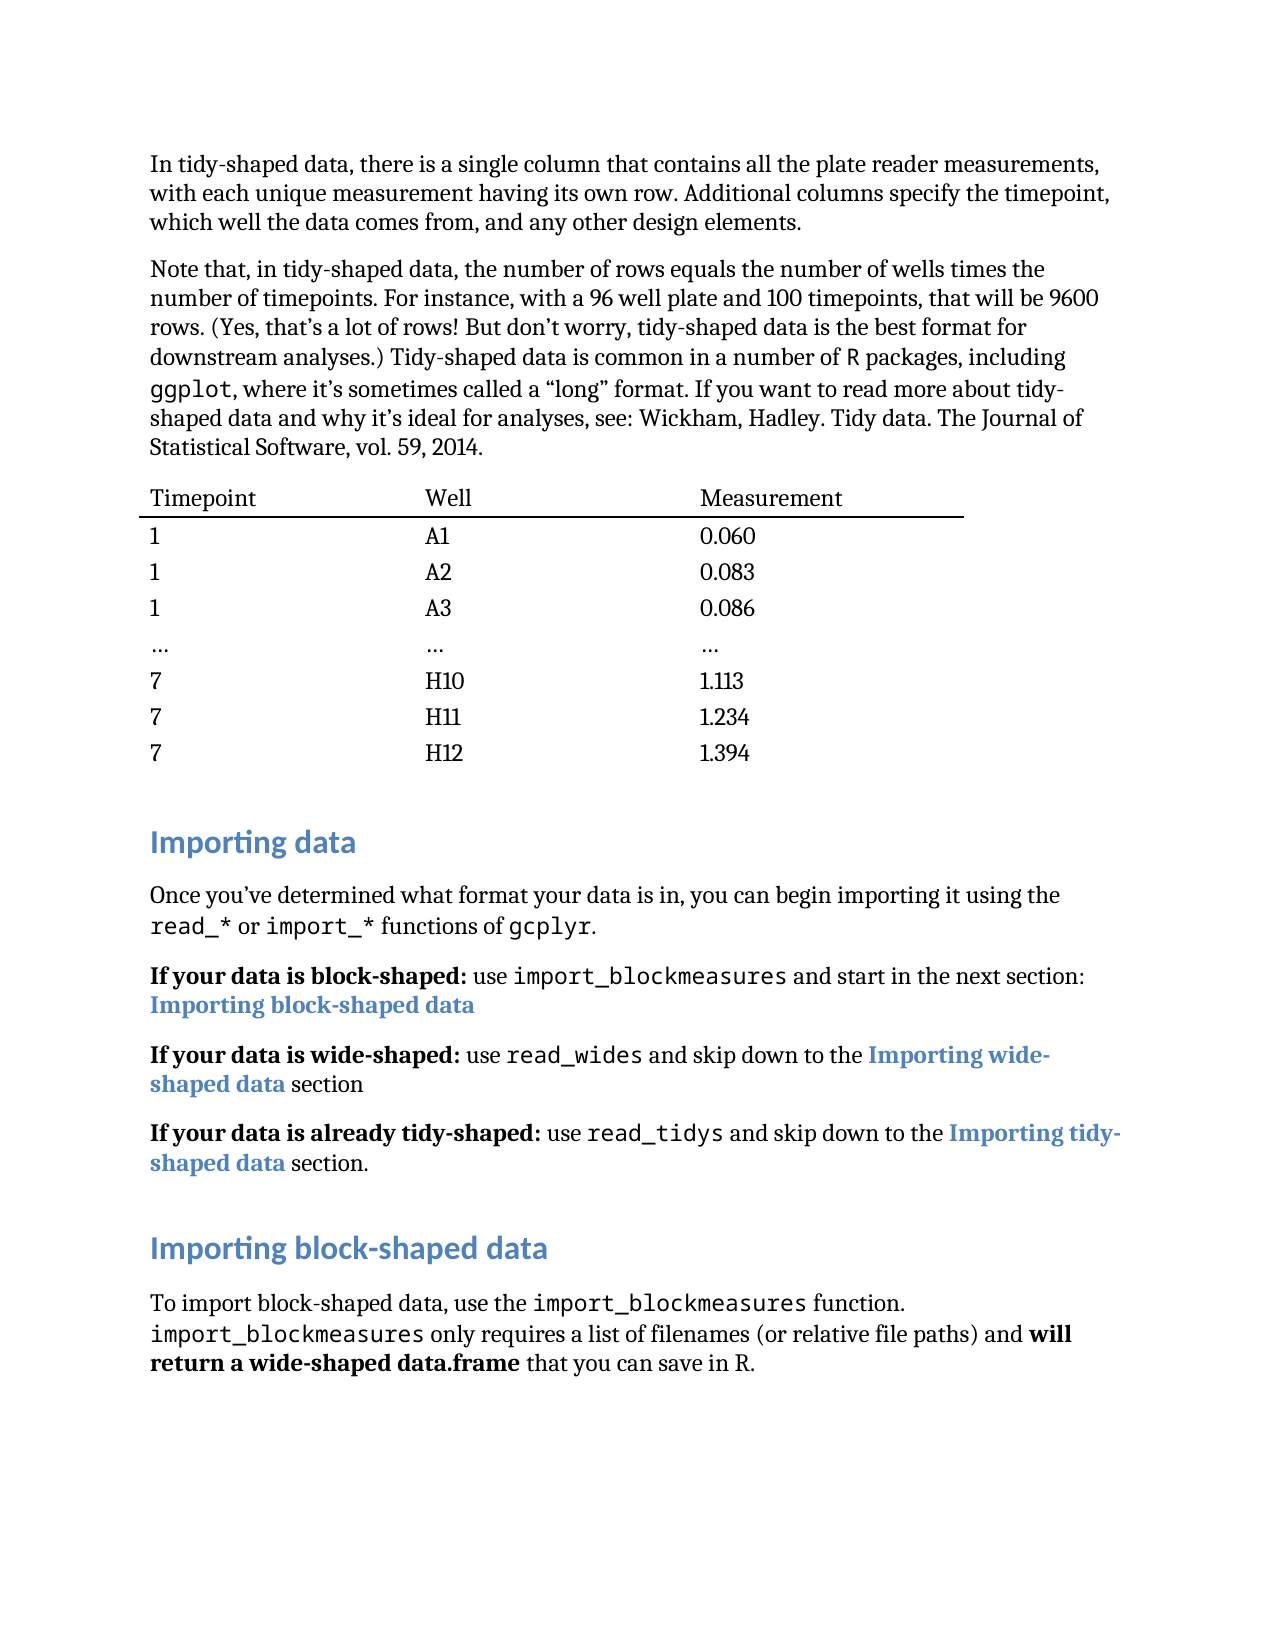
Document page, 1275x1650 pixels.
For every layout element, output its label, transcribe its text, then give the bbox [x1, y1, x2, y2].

text In tidy-shaped data, there is a single column that contains all the plate reader measurements, with each unique measurement having its own row. Additional columns specify the timepoint, which well the data comes from, and any other design elements. [150, 150, 1125, 236]
text Note that, in tidy-shaped data, the number of rows equals the number of wells times the number of timepoints. For instance, with a 96 well plate and 100 timepoints, that will be 9600 rows. (Yes, that’s a lot of rows! But don’t worry, tidy-shaped data is the best format for downstream analyses.) Tidy-shaped data is common in a number of R packages, including ggplot, where it’s sometimes called a “long” format. If you want to read more about tidy-shaped data and why it’s ideal for analyses, see: Wickham, Hadley. Tidy data. The Journal of Statistical Software, vol. 59, 2014. [150, 255, 1125, 461]
text If your data is block-shaped: use import_blockmeasures and start in the next section: Importing block-shaped data [150, 960, 1125, 1020]
text If your data is already tidy-shaped: use read_tidys and skip down to the Importing tidy-shaped data section. [150, 1117, 1125, 1177]
table_cell … [414, 627, 689, 663]
table_header Timepoint [139, 480, 414, 516]
subtitle Importing data [150, 822, 1125, 862]
table_cell 7 [139, 699, 414, 735]
table_cell A1 [414, 518, 689, 554]
table_cell 0.083 [689, 554, 964, 590]
table_cell 1.394 [689, 735, 964, 772]
table_cell … [689, 627, 964, 663]
table_cell H12 [414, 735, 689, 772]
table_cell 0.086 [689, 590, 964, 627]
text Once you’ve determined what format your data is in, you can begin importing it using the read_* or import_* functions of gcplyr. [150, 881, 1125, 941]
subtitle Importing block-shaped data [150, 1227, 1125, 1268]
table_header Measurement [689, 480, 964, 516]
table_cell H11 [414, 699, 689, 735]
text If your data is wide-shaped: use read_wides and skip down to the Importing wide-shaped data section [150, 1038, 1125, 1098]
table_cell … [139, 627, 414, 663]
table_header Well [414, 480, 689, 516]
table_cell 7 [139, 735, 414, 772]
table_cell 7 [139, 663, 414, 699]
table_cell 1 [139, 590, 414, 627]
table_cell 1.113 [689, 663, 964, 699]
table_cell A3 [414, 590, 689, 627]
table_cell 1 [139, 554, 414, 590]
table_cell 1 [139, 518, 414, 554]
table_cell A2 [414, 554, 689, 590]
table_cell H10 [414, 663, 689, 699]
table_cell 1.234 [689, 699, 964, 735]
table_cell 0.060 [689, 518, 964, 554]
text To import block-shaped data, use the import_blockmeasures function. import_blockmeasures only requires a list of filenames (or relative file paths) and will return a wide-shaped data.frame that you can save in R. [150, 1287, 1125, 1378]
